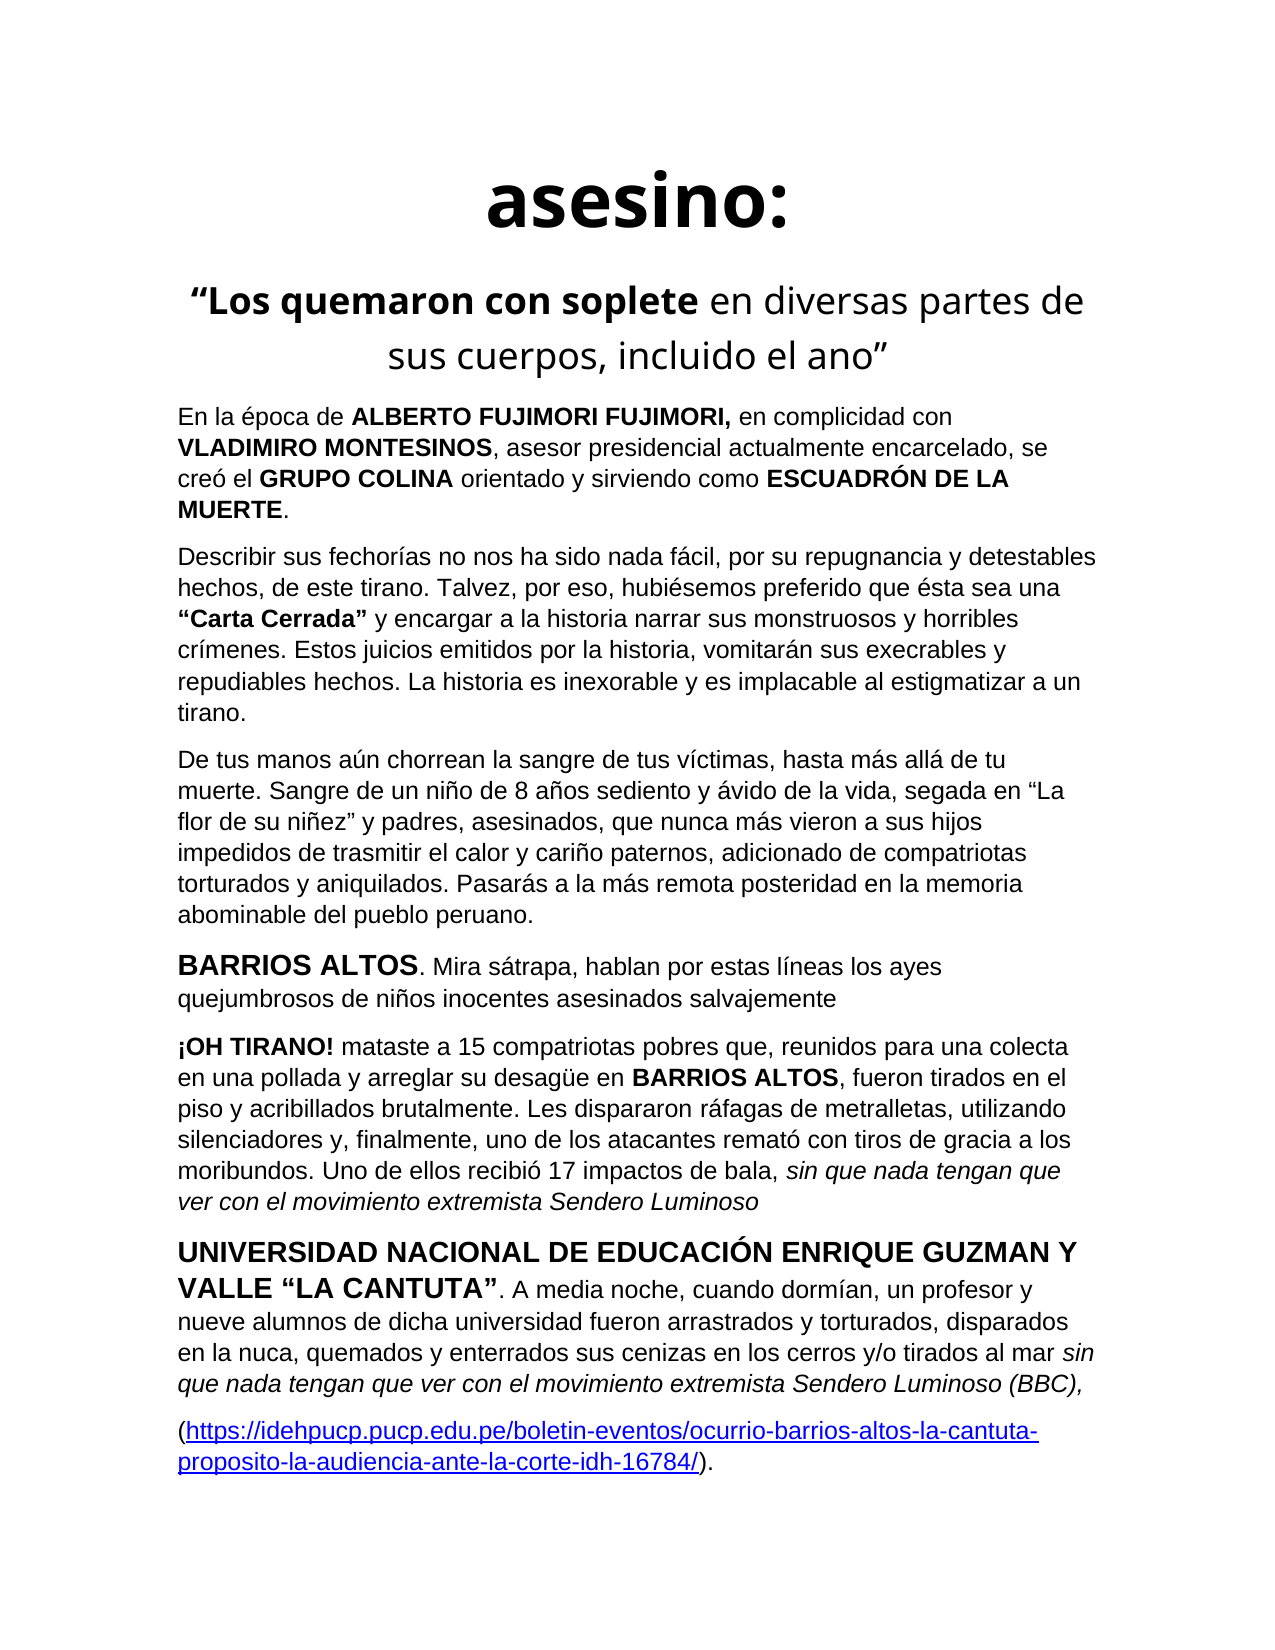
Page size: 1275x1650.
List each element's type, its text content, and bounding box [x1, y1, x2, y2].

text “Los quemaron con soplete en diversas partes de sus cuerpos, incluido el ano” [177, 274, 1098, 381]
text ¡OH TIRANO! mataste a 15 compatriotas pobres que, reunidos para una colecta en una pollada y arreglar su desagüe en BARRIOS ALTOS, fueron tirados en el piso y acribillados brutalmente. Les dispararon ráfagas de metralletas, utilizando silenciadores y, finalmente, uno de los atacantes remató con tiros de gracia a los moribundos. Uno de ellos recibió 17 impactos de bala, sin que nada tengan que ver con el movimiento extremista Sendero Luminoso [177, 1032, 1098, 1216]
text En la época de ALBERTO FUJIMORI FUJIMORI, en complicidad con VLADIMIRO MONTESINOS, asesor presidencial actualmente encarcelado, se creó el GRUPO COLINA orientado y sirviendo como ESCUADRÓN DE LA MUERTE. [177, 401, 1098, 523]
text (https://idehpucp.pucp.edu.pe/boletin-eventos/ocurrio-barrios-altos-la-cantuta-proposito-la-audiencia-ante-la-corte-idh-16784/). [177, 1416, 1098, 1476]
text De tus manos aún chorrean la sangre de tus víctimas, hasta más allá de tu muerte. Sangre de un niño de 8 años sediento y ávido de la vida, segada en “La flor de su niñez” y padres, asesinados, que nunca más vieron a sus hijos impedidos de trasmitir el calor y cariño paternos, adicionado de compatriotas torturados y aniquilados. Pasarás a la más remota posteridad en la memoria abominable del pueblo peruano. [177, 745, 1098, 929]
text Describir sus fechorías no nos ha sido nada fácil, por su repugnancia y detestables hechos, de este tirano. Talvez, por eso, hubiésemos preferido que ésta sea una “Carta Cerrada” y encargar a la historia narrar sus monstruosos y horribles crímenes. Estos juicios emitidos por la historia, vomitarán sus execrables y repudiables hechos. La historia es inexorable y es implacable al estigmatizar a un tirano. [177, 542, 1098, 726]
text BARRIOS ALTOS. Mira sátrapa, hablan por estas líneas los ayes quejumbrosos de niños inocentes asesinados salvajemente [177, 948, 1098, 1013]
text asesino: [177, 148, 1098, 250]
text UNIVERSIDAD NACIONAL DE EDUCACIÓN ENRIQUE GUZMAN Y VALLE “LA CANTUTA”. A media noche, cuando dormían, un profesor y nueve alumnos de dicha universidad fueron arrastrados y torturados, disparados en la nuca, quemados y enterrados sus cenizas en los cerros y/o tirados al mar sin que nada tengan que ver con el movimiento extremista Sendero Luminoso (BBC), [177, 1234, 1098, 1397]
